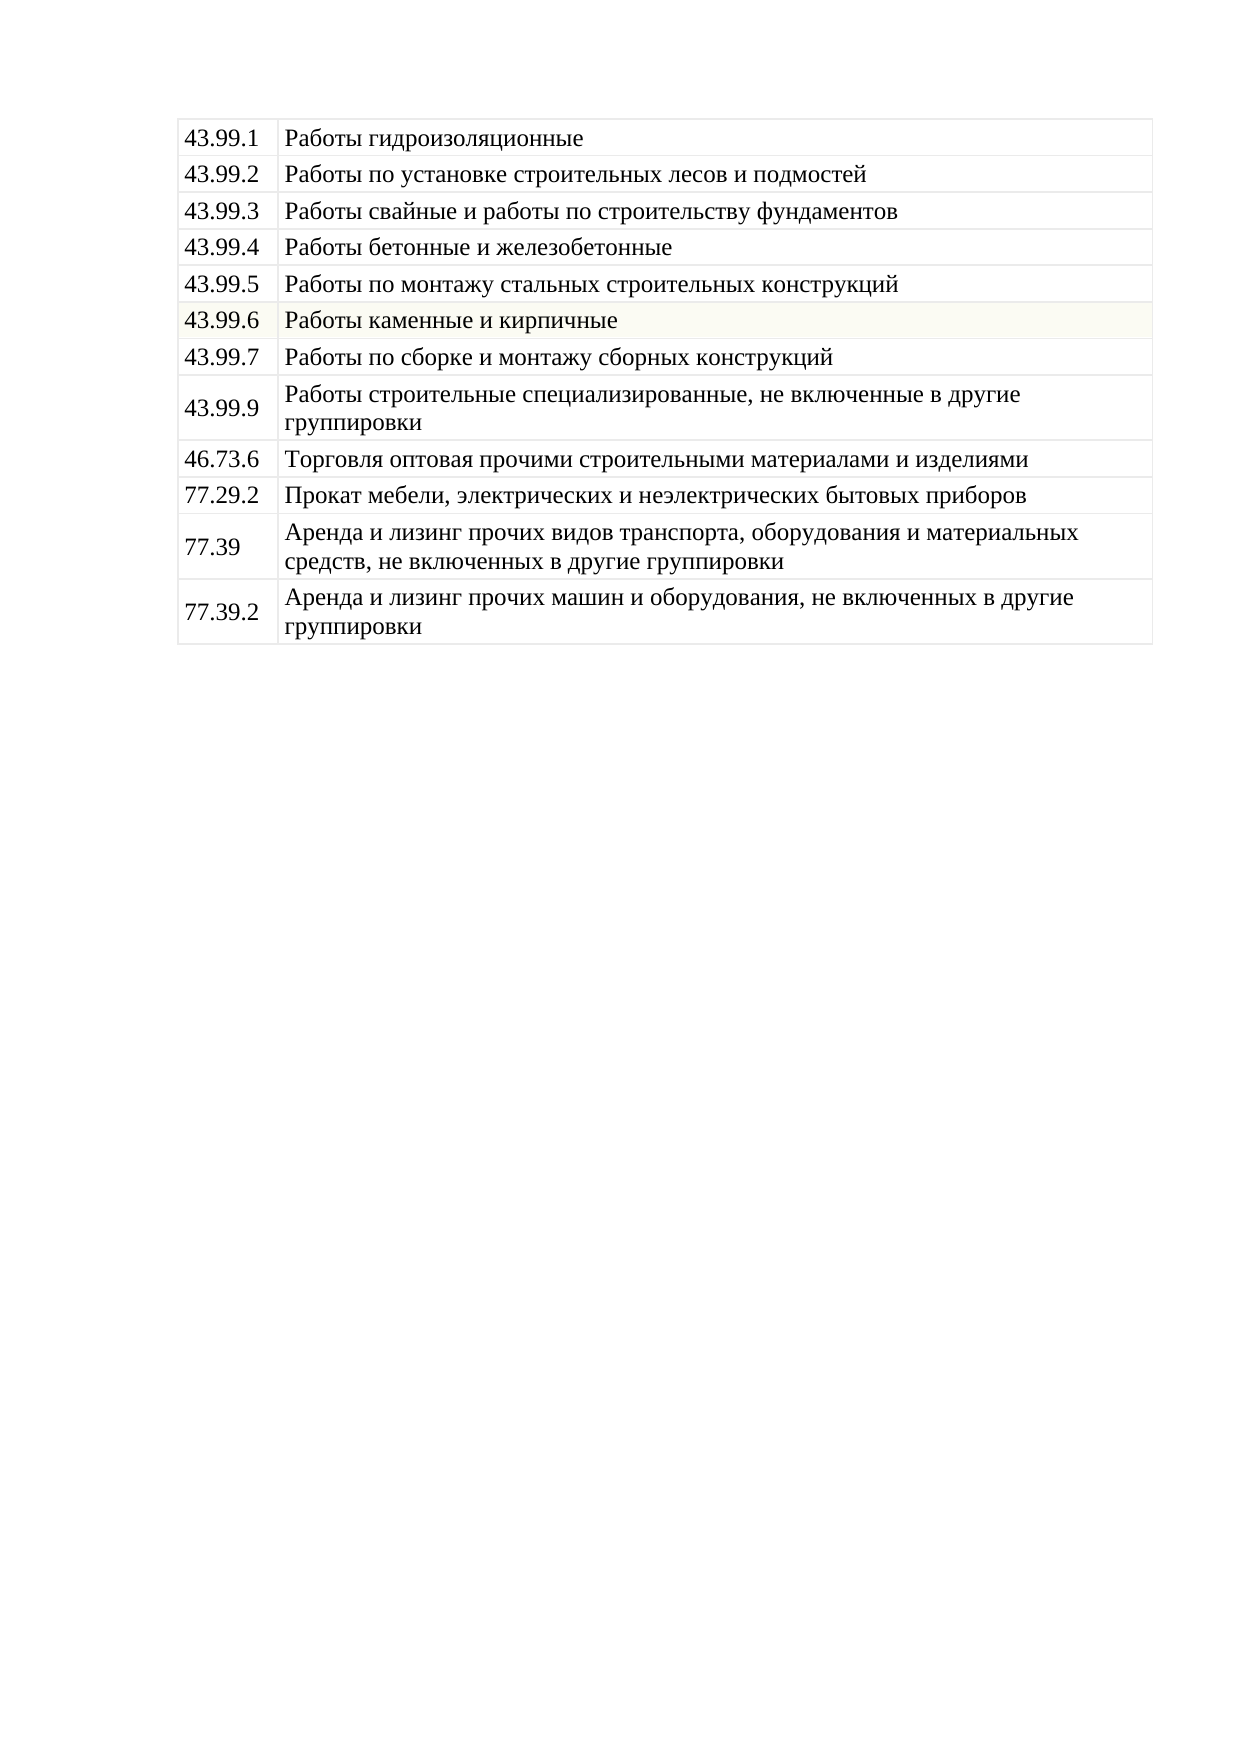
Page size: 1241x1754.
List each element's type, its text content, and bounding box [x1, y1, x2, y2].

table_cell Работы каменные и кирпичные [279, 303, 1152, 337]
table_cell 43.99.2 [179, 156, 277, 191]
table_cell Аренда и лизинг прочих машин и оборудования, не включенных в другие группировки [279, 580, 1152, 643]
table_cell Работы строительные специализированные, не включенные в другие группировки [279, 376, 1152, 439]
table_cell Работы по сборке и монтажу сборных конструкций [279, 339, 1152, 374]
table_cell 43.99.1 [179, 120, 277, 155]
table_cell Работы бетонные и железобетонные [279, 230, 1152, 264]
table_cell Работы гидроизоляционные [279, 120, 1152, 155]
table_cell 43.99.6 [179, 303, 277, 337]
table_cell 46.73.6 [179, 441, 277, 476]
table_cell Аренда и лизинг прочих видов транспорта, оборудования и материальных средств, не включенных в другие группировки [279, 514, 1152, 578]
table_cell 77.39 [179, 514, 277, 578]
table_cell Работы по установке строительных лесов и подмостей [279, 156, 1152, 191]
table_cell Работы по монтажу стальных строительных конструкций [279, 266, 1152, 301]
table_cell Торговля оптовая прочими строительными материалами и изделиями [279, 441, 1152, 476]
table_cell 43.99.5 [179, 266, 277, 301]
table_cell 43.99.7 [179, 339, 277, 374]
table_cell 43.99.3 [179, 193, 277, 228]
table_cell 77.29.2 [179, 478, 277, 512]
table_cell 43.99.9 [179, 376, 277, 439]
table_cell Работы свайные и работы по строительству фундаментов [279, 193, 1152, 228]
table_cell 77.39.2 [179, 580, 277, 643]
table_cell Прокат мебели, электрических и неэлектрических бытовых приборов [279, 478, 1152, 512]
table_cell 43.99.4 [179, 230, 277, 264]
